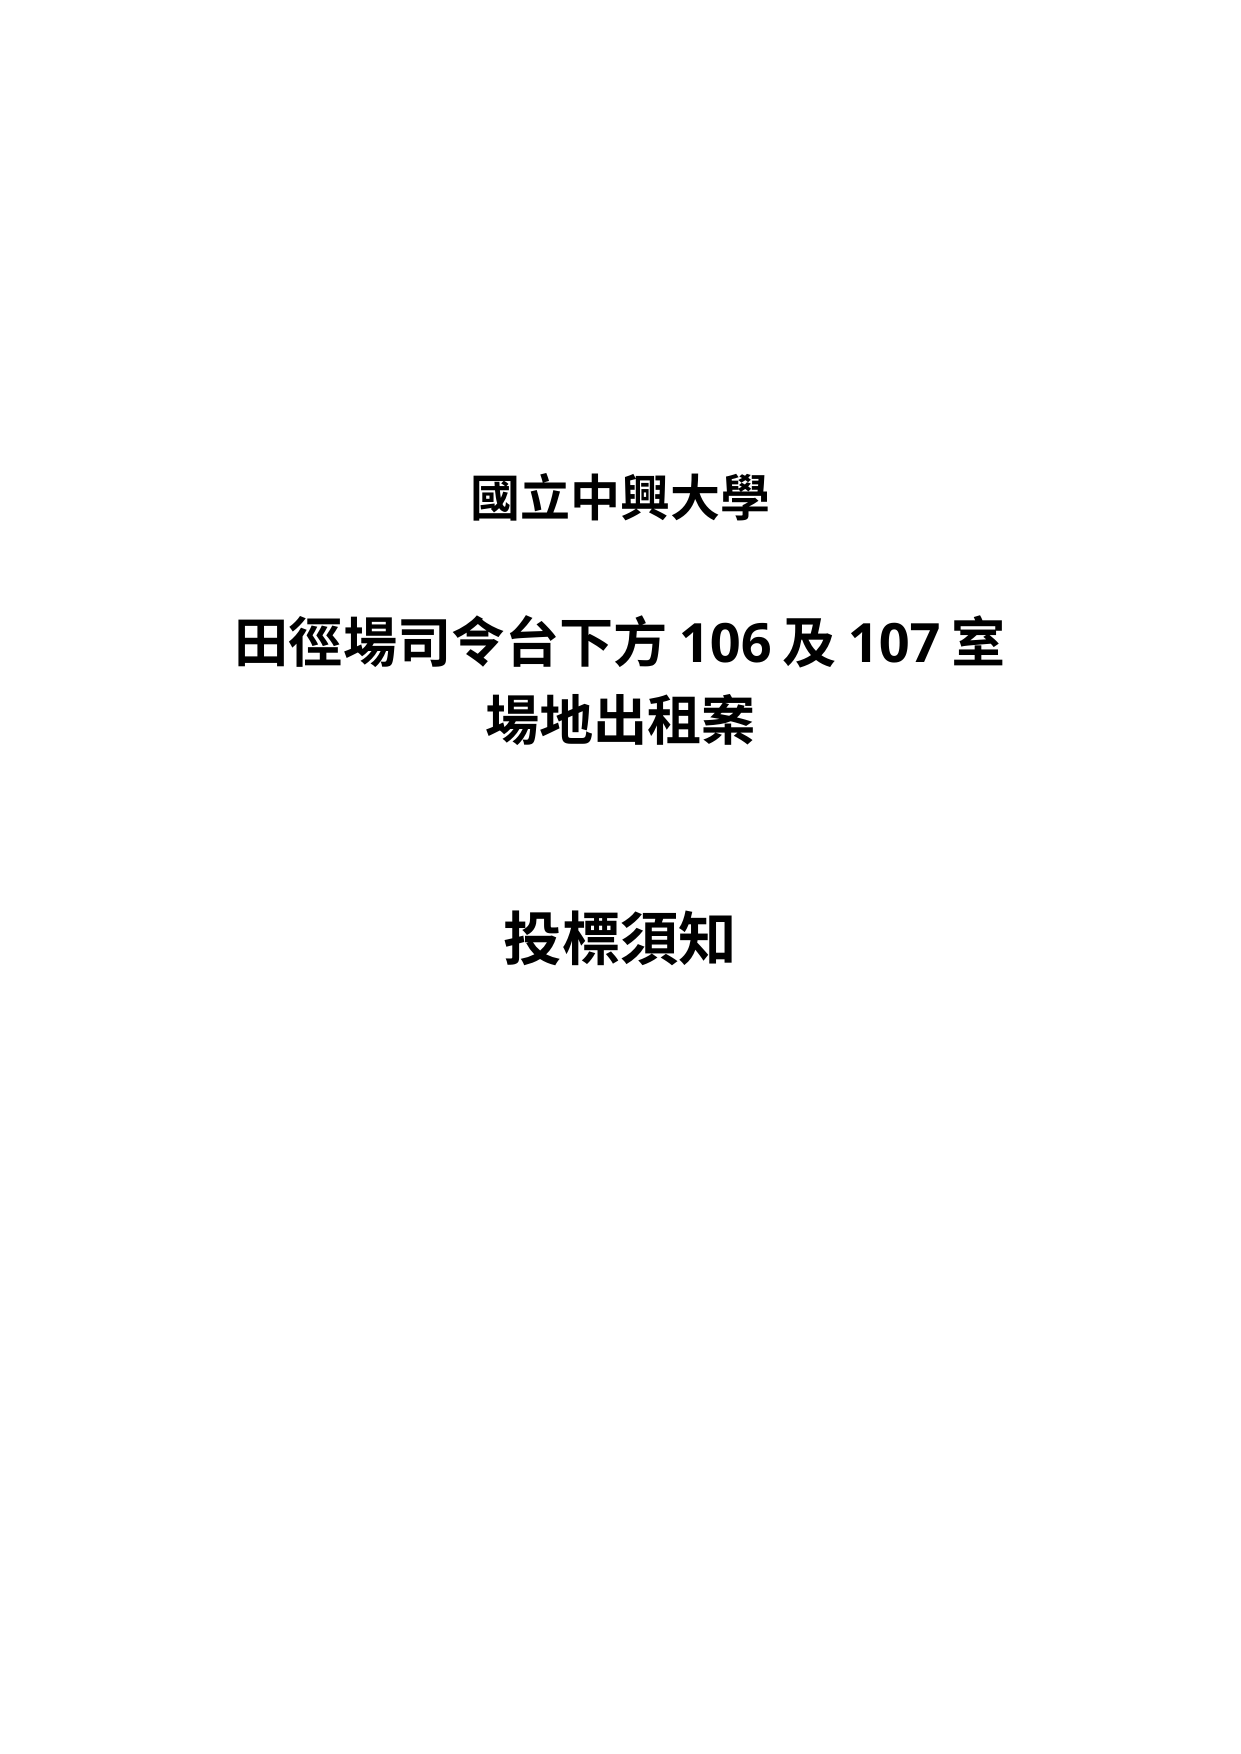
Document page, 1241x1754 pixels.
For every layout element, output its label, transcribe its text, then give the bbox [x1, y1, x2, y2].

text 投標須知 [118, 893, 1122, 977]
text 田徑場司令台下方106及107室 [118, 599, 1122, 678]
text 場地出租案 [118, 678, 1122, 756]
text 國立中興大學 [118, 459, 1122, 531]
